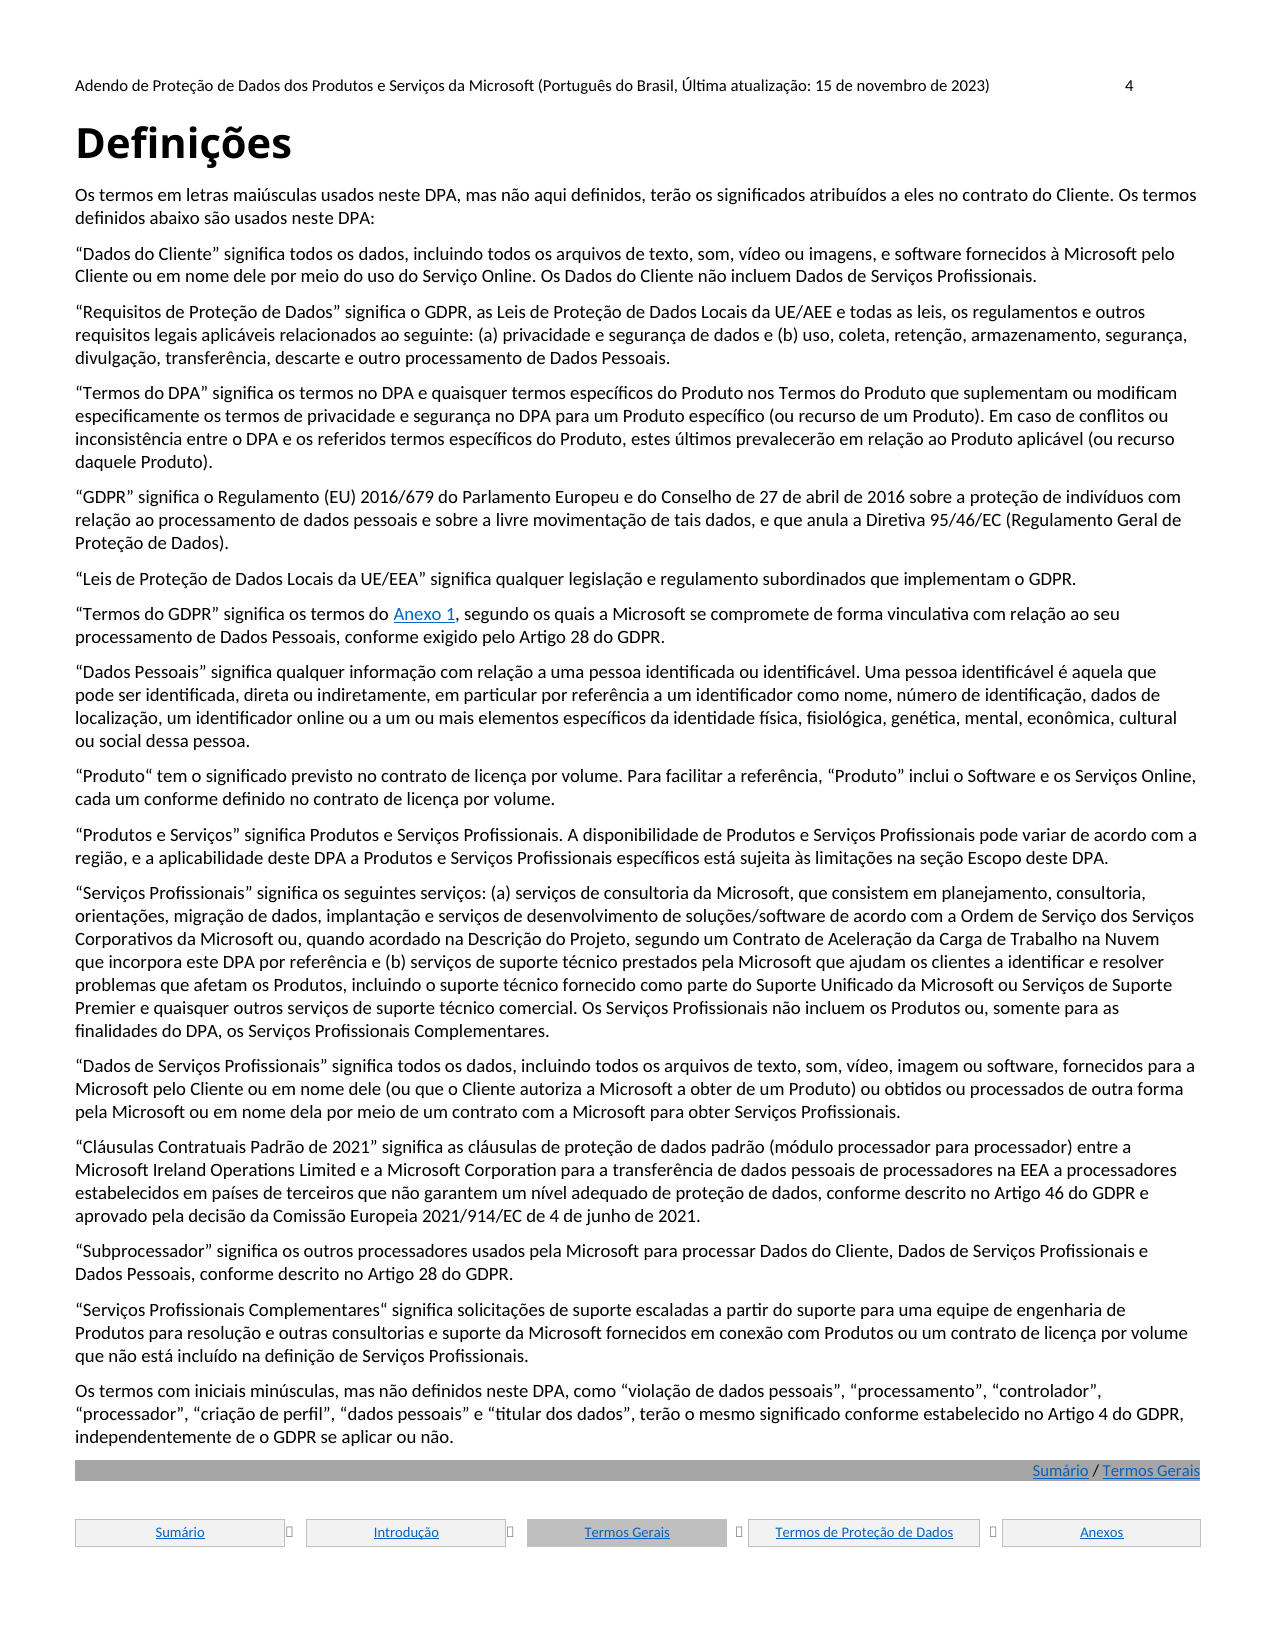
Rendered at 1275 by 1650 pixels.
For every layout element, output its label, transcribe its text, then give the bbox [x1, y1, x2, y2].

list “Termos do GDPR” significa os termos do Anexo 1, segundo os quais a Microsoft se compromete de forma vinculativa com relação ao seu processamento de Dados Pessoais, conforme exigido pelo Artigo 28 do GDPR. [75, 602, 1200, 648]
list “Dados do Cliente” significa todos os dados, incluindo todos os arquivos de texto, som, vídeo ou imagens, e software fornecidos à Microsoft pelo Cliente ou em nome dele por meio do uso do Serviço Online. Os Dados do Cliente não incluem Dados de Serviços Profissionais. [75, 242, 1200, 287]
list “Dados Pessoais” significa qualquer informação com relação a uma pessoa identificada ou identificável. Uma pessoa identificável é aquela que pode ser identificada, direta ou indiretamente, em particular por referência a um identificador como nome, número de identificação, dados de localização, um identificador online ou a um ou mais elementos específicos da identidade física, fisiológica, genética, mental, econômica, cultural ou social dessa pessoa. [75, 660, 1200, 752]
list “Requisitos de Proteção de Dados” significa o GDPR, as Leis de Proteção de Dados Locais da UE/AEE e todas as leis, os regulamentos e outros requisitos legais aplicáveis relacionados ao seguinte: (a) privacidade e segurança de dados e (b) uso, coleta, retenção, armazenamento, segurança, divulgação, transferência, descarte e outro processamento de Dados Pessoais. [75, 300, 1200, 369]
subtitle Definições [75, 114, 1200, 171]
list “Subprocessador” significa os outros processadores usados pela Microsoft para processar Dados do Cliente, Dados de Serviços Profissionais e Dados Pessoais, conforme descrito no Artigo 28 do GDPR. [75, 1239, 1200, 1285]
list “Termos do DPA” significa os termos no DPA e quaisquer termos específicos do Produto nos Termos do Produto que suplementam ou modificam especificamente os termos de privacidade e segurança no DPA para um Produto específico (ou recurso de um Produto). Em caso de conflitos ou inconsistência entre o DPA e os referidos termos específicos do Produto, estes últimos prevalecerão em relação ao Produto aplicável (ou recurso daquele Produto). [75, 381, 1200, 473]
list Sumário / Termos Gerais [75, 1460, 1200, 1481]
list “Produto“ tem o significado previsto no contrato de licença por volume. Para facilitar a referência, “Produto” inclui o Software e os Serviços Online, cada um conforme definido no contrato de licença por volume. [75, 764, 1200, 810]
list “Produtos e Serviços” significa Produtos e Serviços Profissionais. A disponibilidade de Produtos e Serviços Profissionais pode variar de acordo com a região, e a aplicabilidade deste DPA a Produtos e Serviços Profissionais específicos está sujeita às limitações na seção Escopo deste DPA. [75, 823, 1200, 869]
list Os termos com iniciais minúsculas, mas não definidos neste DPA, como “violação de dados pessoais”, “processamento”, “controlador”, “processador”, “criação de perfil”, “dados pessoais” e “titular dos dados”, terão o mesmo significado conforme estabelecido no Artigo 4 do GDPR, independentemente de o GDPR se aplicar ou não. [75, 1379, 1200, 1448]
list “Cláusulas Contratuais Padrão de 2021” significa as cláusulas de proteção de dados padrão (módulo processador para processador) entre a Microsoft Ireland Operations Limited e a Microsoft Corporation para a transferência de dados pessoais de processadores na EEA a processadores estabelecidos em países de terceiros que não garantem um nível adequado de proteção de dados, conforme descrito no Artigo 46 do GDPR e aprovado pela decisão da Comissão Europeia 2021/914/EC de 4 de junho de 2021. [75, 1135, 1200, 1227]
list “Serviços Profissionais” significa os seguintes serviços: (a) serviços de consultoria da Microsoft, que consistem em planejamento, consultoria, orientações, migração de dados, implantação e serviços de desenvolvimento de soluções/software de acordo com a Ordem de Serviço dos Serviços Corporativos da Microsoft ou, quando acordado na Descrição do Projeto, segundo um Contrato de Aceleração da Carga de Trabalho na Nuvem que incorpora este DPA por referência e (b) serviços de suporte técnico prestados pela Microsoft que ajudam os clientes a identificar e resolver problemas que afetam os Produtos, incluindo o suporte técnico fornecido como parte do Suporte Unificado da Microsoft ou Serviços de Suporte Premier e quaisquer outros serviços de suporte técnico comercial. Os Serviços Profissionais não incluem os Produtos ou, somente para as finalidades do DPA, os Serviços Profissionais Complementares. [75, 881, 1200, 1042]
list Os termos em letras maiúsculas usados neste DPA, mas não aqui definidos, terão os significados atribuídos a eles no contrato do Cliente. Os termos definidos abaixo são usados neste DPA: [75, 183, 1200, 229]
list “Leis de Proteção de Dados Locais da UE/EEA” significa qualquer legislação e regulamento subordinados que implementam o GDPR. [75, 567, 1200, 589]
list “Serviços Profissionais Complementares“ significa solicitações de suporte escaladas a partir do suporte para uma equipe de engenharia de Produtos para resolução e outras consultorias e suporte da Microsoft fornecidos em conexão com Produtos ou um contrato de licença por volume que não está incluído na definição de Serviços Profissionais. [75, 1298, 1200, 1367]
list “Dados de Serviços Profissionais” significa todos os dados, incluindo todos os arquivos de texto, som, vídeo, imagem ou software, fornecidos para a Microsoft pelo Cliente ou em nome dele (ou que o Cliente autoriza a Microsoft a obter de um Produto) ou obtidos ou processados de outra forma pela Microsoft ou em nome dela por meio de um contrato com a Microsoft para obter Serviços Profissionais. [75, 1054, 1200, 1123]
list “GDPR” significa o Regulamento (EU) 2016/679 do Parlamento Europeu e do Conselho de 27 de abril de 2016 sobre a proteção de indivíduos com relação ao processamento de dados pessoais e sobre a livre movimentação de tais dados, e que anula a Diretiva 95/46/EC (Regulamento Geral de Proteção de Dados). [75, 485, 1200, 554]
